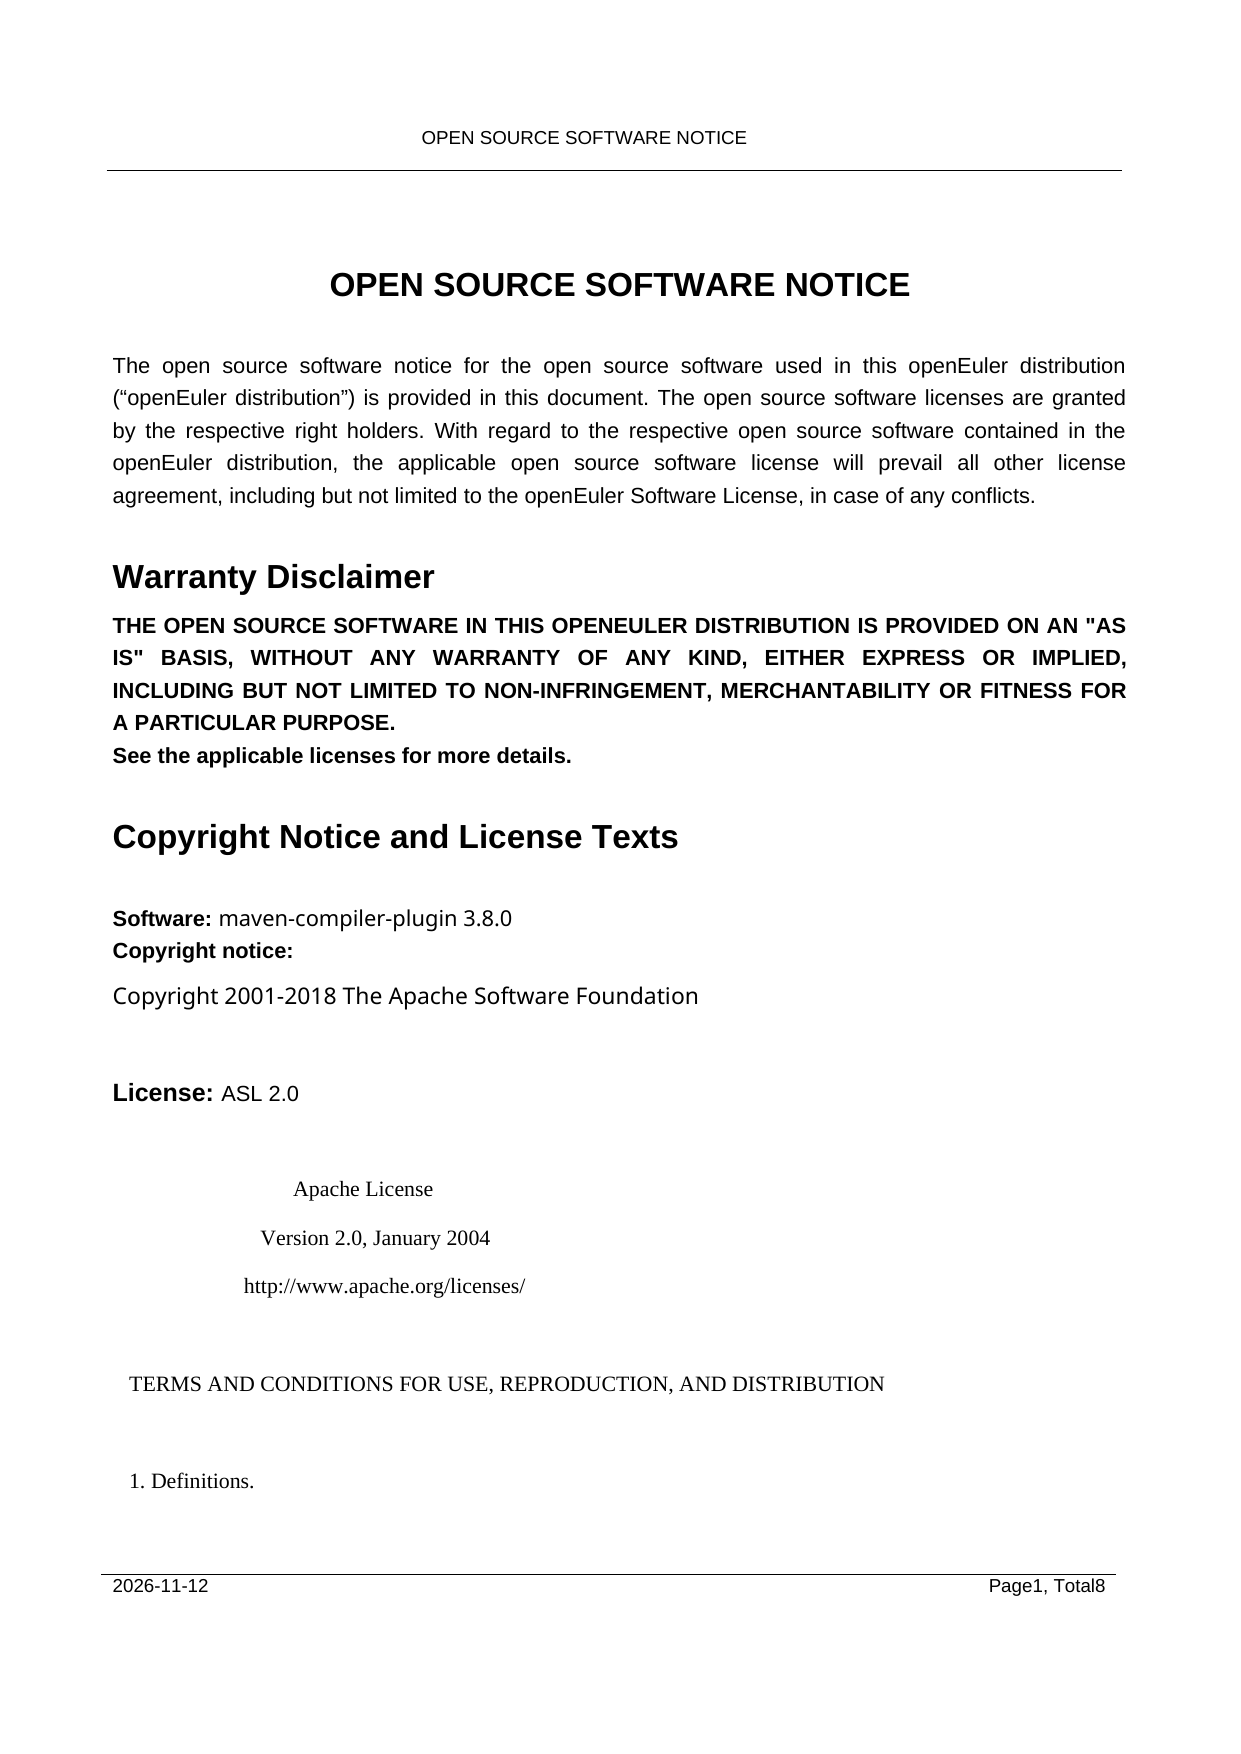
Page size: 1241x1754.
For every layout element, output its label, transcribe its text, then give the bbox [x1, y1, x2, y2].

text Software: maven-compiler-plugin 3.8.0 [112, 901, 1128, 934]
text Copyright Notice and License Texts [112, 804, 1128, 869]
text Copyright 2001-2018 The Apache Software Foundation [112, 979, 1128, 1060]
text License: ASL 2.0 [112, 1077, 1128, 1109]
text OPEN SOURCE SOFTWARE NOTICE [112, 251, 1128, 316]
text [112, 1123, 1128, 1497]
text The open source software notice for the open source software used in this openEuler distribution (“openEuler distribution”) is provided in this document. The open source software licenses are granted by the respective right holders. With regard to the respective open source software contained in the openEuler distribution, the applicable open source software license will prevail all other license agreement, including but not limited to the openEuler Software License, in case of any conflicts. [112, 349, 1128, 511]
text Copyright notice: [112, 934, 1128, 966]
text THE OPEN SOURCE SOFTWARE IN THIS OPENEULER DISTRIBUTION IS PROVIDED ON AN "AS IS" BASIS, WITHOUT ANY WARRANTY OF ANY KIND, EITHER EXPRESS OR IMPLIED, INCLUDING BUT NOT LIMITED TO NON-INFRINGEMENT, MERCHANTABILITY OR FITNESS FOR A PARTICULAR PURPOSE. See the applicable licenses for more details. [112, 609, 1128, 771]
text Warranty Disclaimer [112, 544, 1128, 609]
